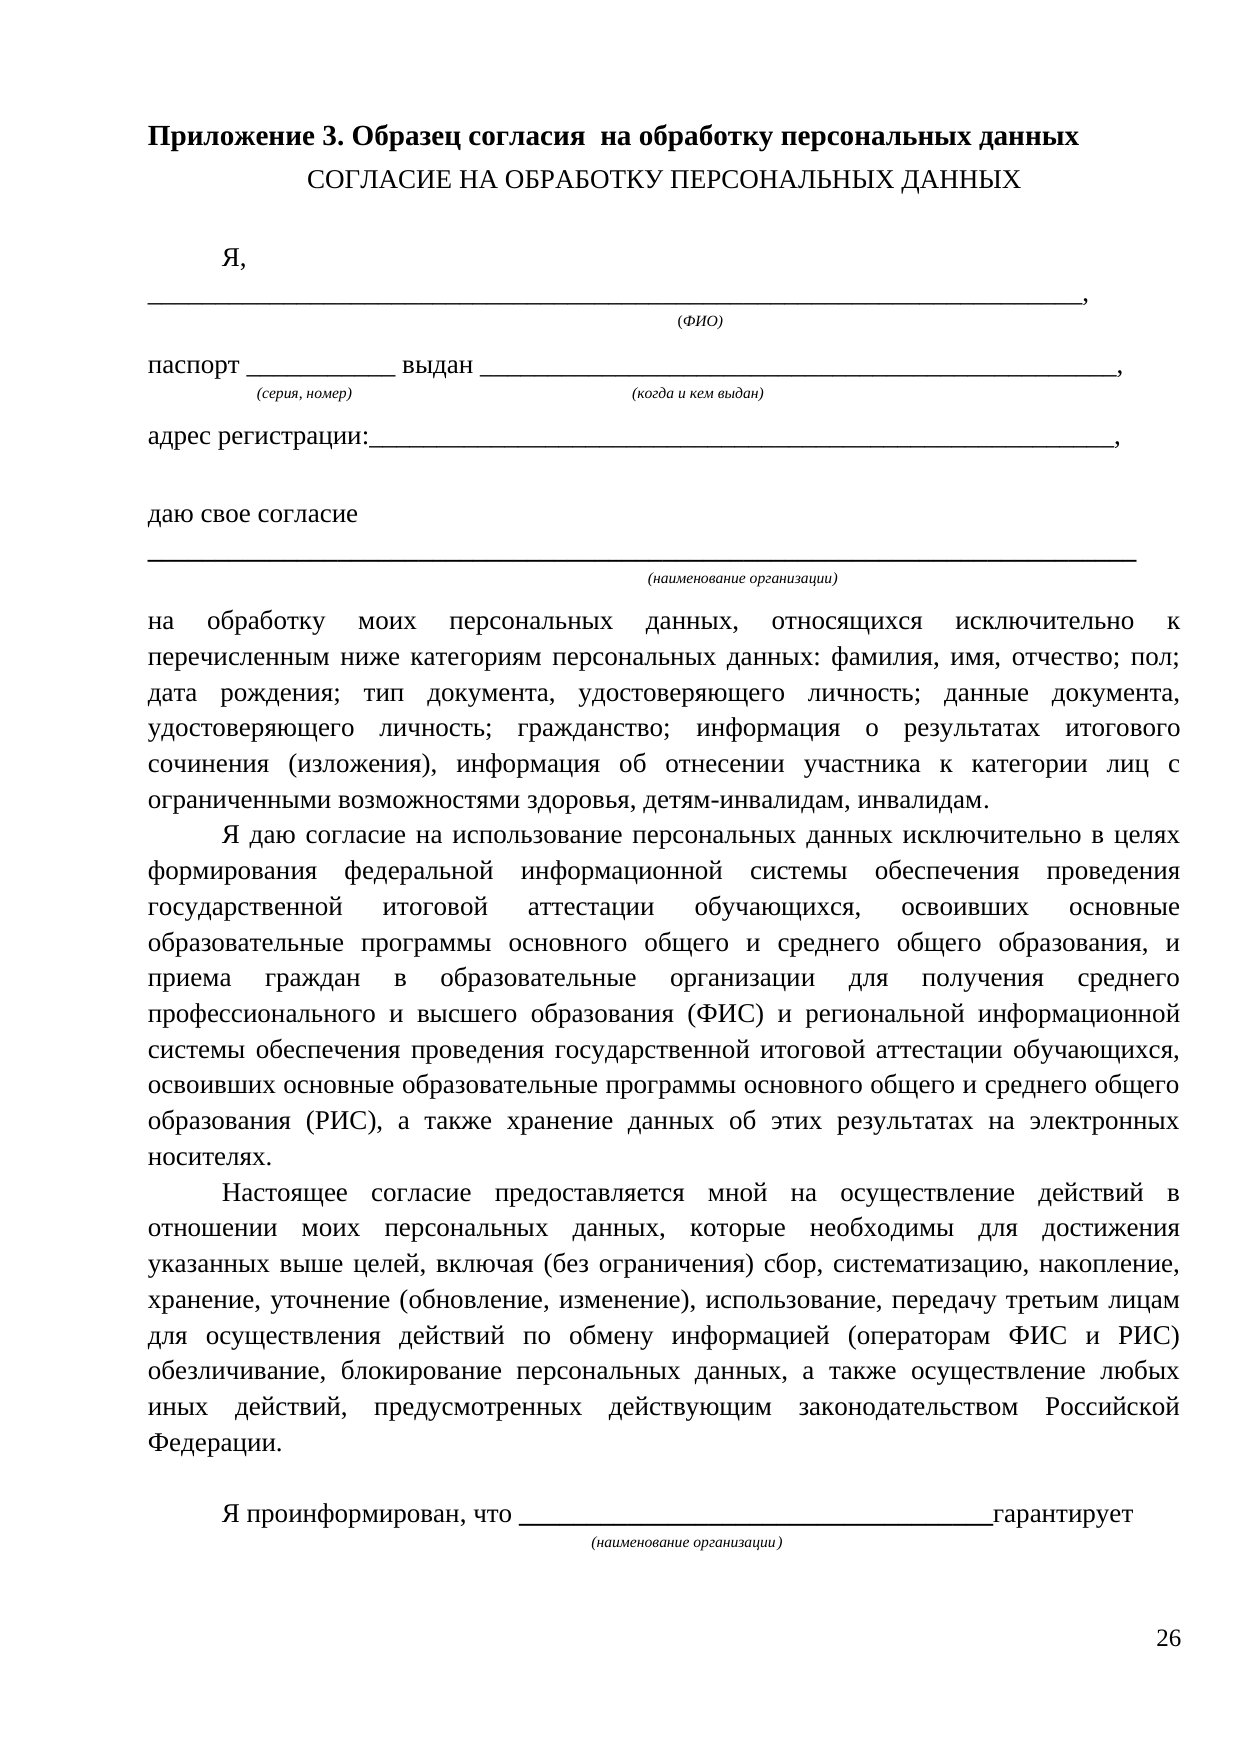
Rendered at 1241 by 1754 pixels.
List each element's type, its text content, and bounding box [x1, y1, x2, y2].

text (серия, номер) (когда и кем выдан) [148, 383, 1181, 415]
text Я даю согласие на использование персональных данных исключительно в целях формирования федеральной информационной системы обеспечения проведения государственной итоговой аттестации обучающихся, освоивших основные образовательные программы основного общего и среднего общего образования, и приема граждан в образовательные организации для получения среднего профессионального и высшего образования (ФИС) и региональной информационной системы обеспечения проведения государственной итоговой аттестации обучающихся, освоивших основные образовательные программы основного общего и среднего общего образования (РИС), а также хранение данных об этих результатах на электронных носителях. [148, 818, 1181, 1171]
subtitle Приложение 3. Образец согласия на обработку персональных данных [148, 118, 1181, 152]
text СОГЛАСИЕ НА ОБРАБОТКУ ПЕРСОНАЛЬНЫХ ДАННЫХ [148, 163, 1181, 194]
text на обработку моих персональных данных, относящихся исключительно к перечисленным ниже категориям персональных данных: фамилия, имя, отчество; пол; дата рождения; тип документа, удостоверяющего личность; данные документа, удостоверяющего личность; гражданство; информация о результатах итогового сочинения (изложения), информация об отнесении участника к категории лиц с ограниченными возможностями здоровья, детям-инвалидам, инвалидам. [148, 604, 1181, 814]
text Я, _____________________________________________________________________, [148, 241, 1181, 307]
text (ФИО) [148, 312, 1181, 343]
text Я проинформирован, что ___________________________________гарантирует [148, 1497, 1181, 1528]
text (наименование организации) [148, 1533, 1181, 1564]
text Настоящее согласие предоставляется мной на осуществление действий в отношении моих персональных данных, которые необходимы для достижения указанных выше целей, включая (без ограничения) сбор, систематизацию, накопление, хранение, уточнение (обновление, изменение), использование, передачу третьим лицам для осуществления действий по обмену информацией (операторам ФИС и РИС) обезличивание, блокирование персональных данных, а также осуществление любых иных действий, предусмотренных действующим законодательством Российской Федерации. [148, 1176, 1181, 1457]
text даю свое согласие _________________________________________________________________________ [148, 497, 1181, 564]
text адрес регистрации:_______________________________________________________, [148, 419, 1181, 450]
text (наименование организации) [148, 568, 1181, 599]
text паспорт ___________ выдан _______________________________________________, [148, 348, 1181, 379]
